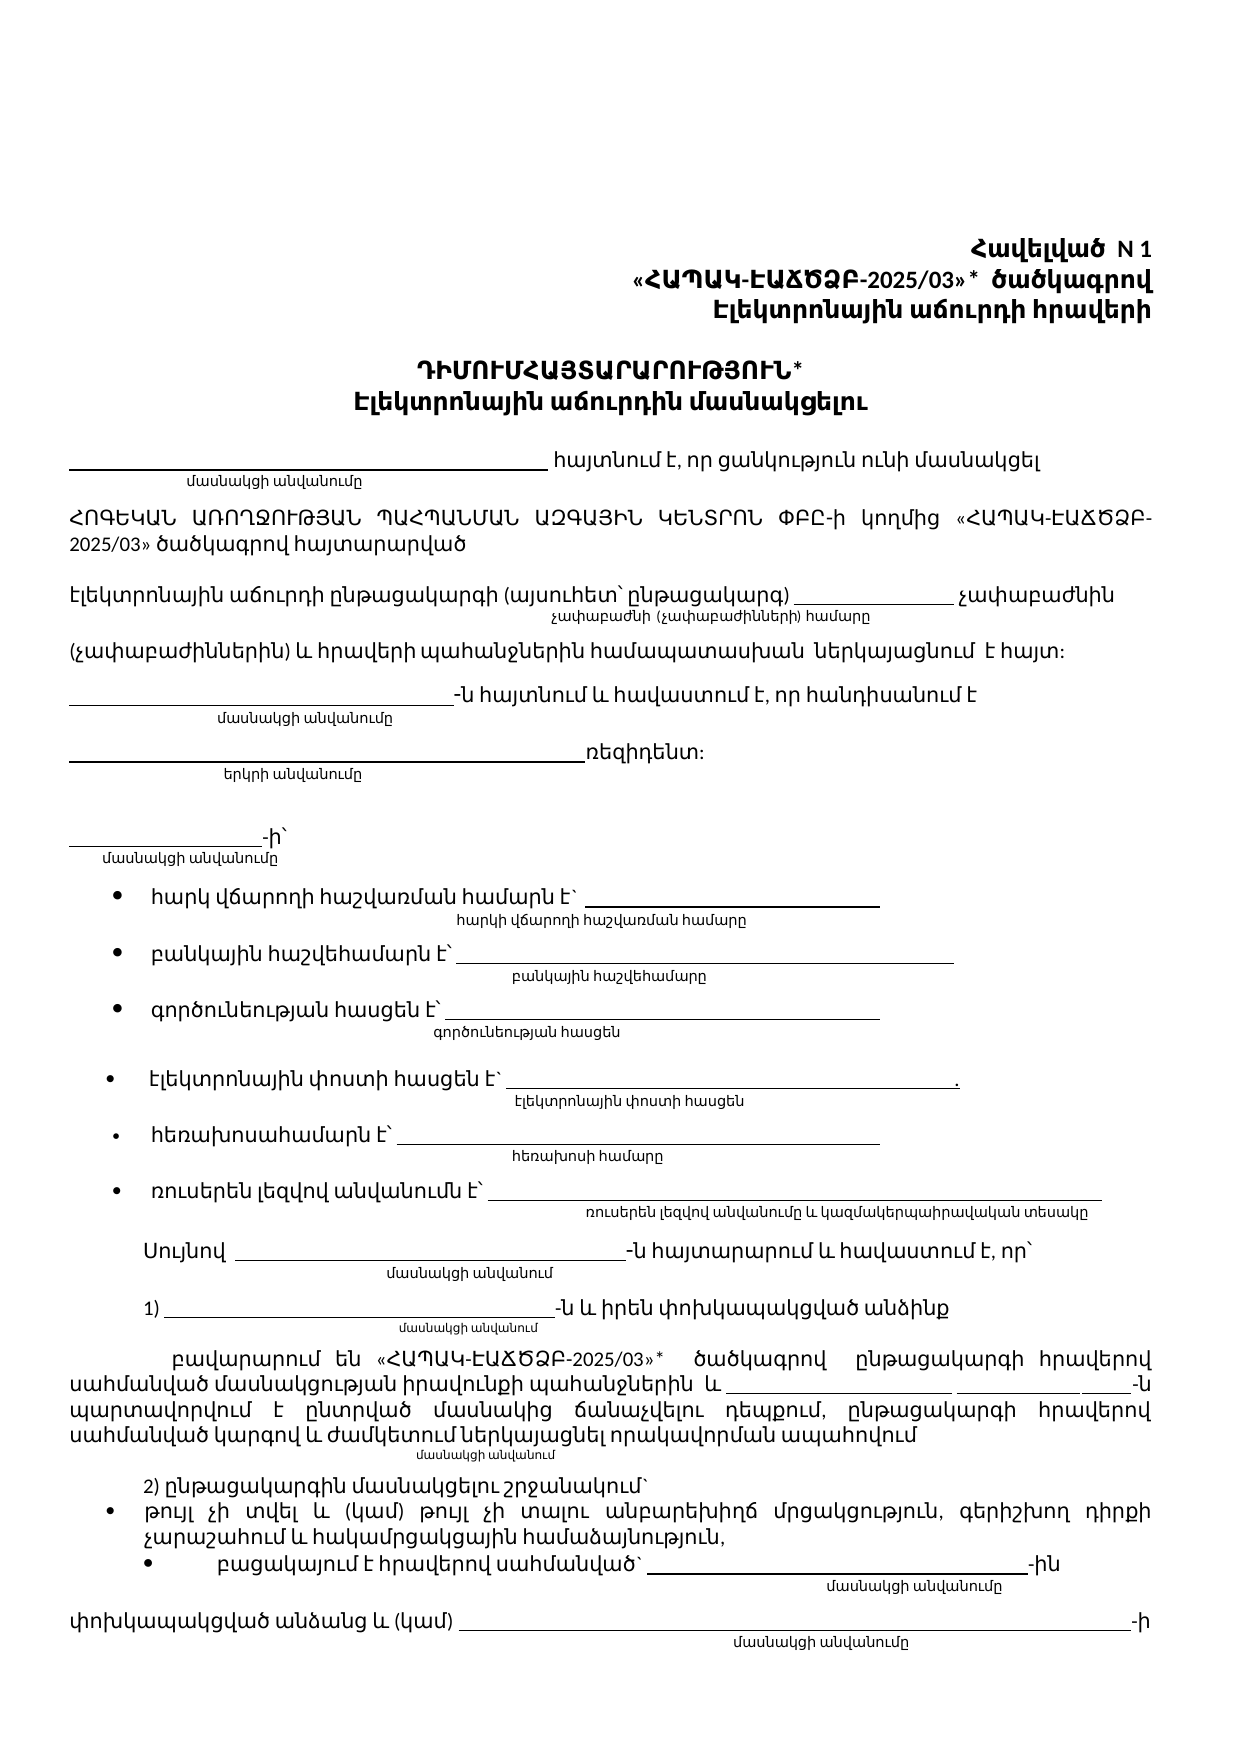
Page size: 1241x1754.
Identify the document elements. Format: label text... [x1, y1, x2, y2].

list թույլ չի տվել և (կամ) թույլ չի տալու անբարեխիղճ մրցակցություն, գերիշխող դիրքի չարաշահում և հակամրցակցային համաձայնություն, [107, 1498, 1152, 1549]
text էլեկտրոնային աճուրդի ընթացակարգի (այսուհետ՝ ընթացակարգ) չափաբաժնին [69, 582, 1152, 607]
list գործունեության հասցեն է՝ [113, 997, 1152, 1023]
text 2) ընթացակարգին մասնակցելու շրջանակում` [69, 1473, 1152, 1498]
text բավարարում են «ՀԱՊԱԿ-ԷԱՃԾՁԲ-2025/03»* ծածկագրով ընթացակարգի հրավերով սահմանված մասնակցության իրավունքի պահանջներին և -ն պարտավորվում է ընտրված մասնակից ճանաչվելու դեպքում, ընթացակարգի հրավերով սահմանված կարգով և ժամկետում ներկայացնել որակավորման ապահովում [69, 1346, 1152, 1448]
list բանկային հաշվեհամարն է՝ [113, 941, 1152, 967]
subtitle Էլեկտրոնային աճուրդին մասնակցելու [69, 386, 1152, 417]
text չափաբաժնի (չափաբաժինների) համարը [69, 607, 1152, 638]
text ռուսերեն լեզվով անվանումը և կազմակերպաիրավական տեսակը [512, 1203, 1152, 1234]
text հայտնում է, որ ցանկություն ունի մասնակցել [69, 447, 1152, 472]
text հարկի վճարողի հաշվառման համարը [69, 911, 1152, 941]
text մասնակցի անվանումը [69, 709, 1152, 739]
text էլեկտրոնային փոստի հասցեն [69, 1092, 1152, 1122]
text ԴԻՄՈՒՄՀԱՅՏԱՐԱՐՈՒԹՅՈՒՆ* [69, 356, 1152, 386]
list ռուսերեն լեզվով անվանումն է՝ [113, 1178, 1152, 1203]
list էլեկտրոնային փոստի հասցեն է` . [107, 1066, 1152, 1092]
text Էլեկտրոնային աճուրդի հրավերի [69, 294, 1152, 325]
text (չափաբաժիններին) և հրավերի պահանջներին համապատասխան ներկայացնում է հայտ: [69, 638, 1152, 663]
text Սույնով -ն հայտարարում և հավաստում է, որ՝ [69, 1234, 1152, 1264]
text մասնակցի անվանումը [69, 1577, 1152, 1608]
text -ն հայտնում և հավաստում է, որ հանդիսանում է [69, 678, 1152, 709]
list հեռախոսահամարն է՝ [113, 1122, 1152, 1148]
text մասնակցի անվանում [69, 1264, 1152, 1295]
text երկրի անվանումը [69, 765, 1152, 796]
text մասնակցի անվանում [69, 1448, 1152, 1473]
text մասնակցի անվանումը [69, 1633, 1152, 1664]
text բանկային հաշվեհամարը [438, 967, 1152, 997]
text 1) -ն և իրեն փոխկապակցված անձինք [69, 1295, 1152, 1321]
text փոխկապակցված անձանց և (կամ) -ի [69, 1608, 1152, 1633]
text -ի՝ [69, 824, 1152, 850]
text մասնակցի անվանում [69, 1321, 1152, 1346]
text մասնակցի անվանումը [69, 472, 1152, 503]
text հեռախոսի համարը [438, 1148, 1152, 1178]
list բացակայում է հրավերով սահմանված` -ին [69, 1549, 1152, 1577]
text մասնակցի անվանումը [69, 850, 1152, 880]
list հարկ վճարողի հաշվառման համարն է` [113, 880, 1152, 911]
text «ՀԱՊԱԿ-ԷԱՃԾՁԲ-2025/03»* ծածկագրով [69, 264, 1152, 294]
text ՀՈԳԵԿԱՆ ԱՌՈՂՋՈՒԹՅԱՆ ՊԱՀՊԱՆՄԱՆ ԱԶԳԱՅԻՆ ԿԵՆՏՐՈՆ ՓԲԸ -ի կողմից «ՀԱՊԱԿ-ԷԱՃԾՁԲ-2025/03» ծածկագրով հայտարարված [69, 503, 1152, 556]
text Հավելված N 1 [69, 233, 1152, 264]
text ռեզիդենտ: [69, 739, 1152, 765]
text գործունեության հասցեն [69, 1023, 1152, 1053]
